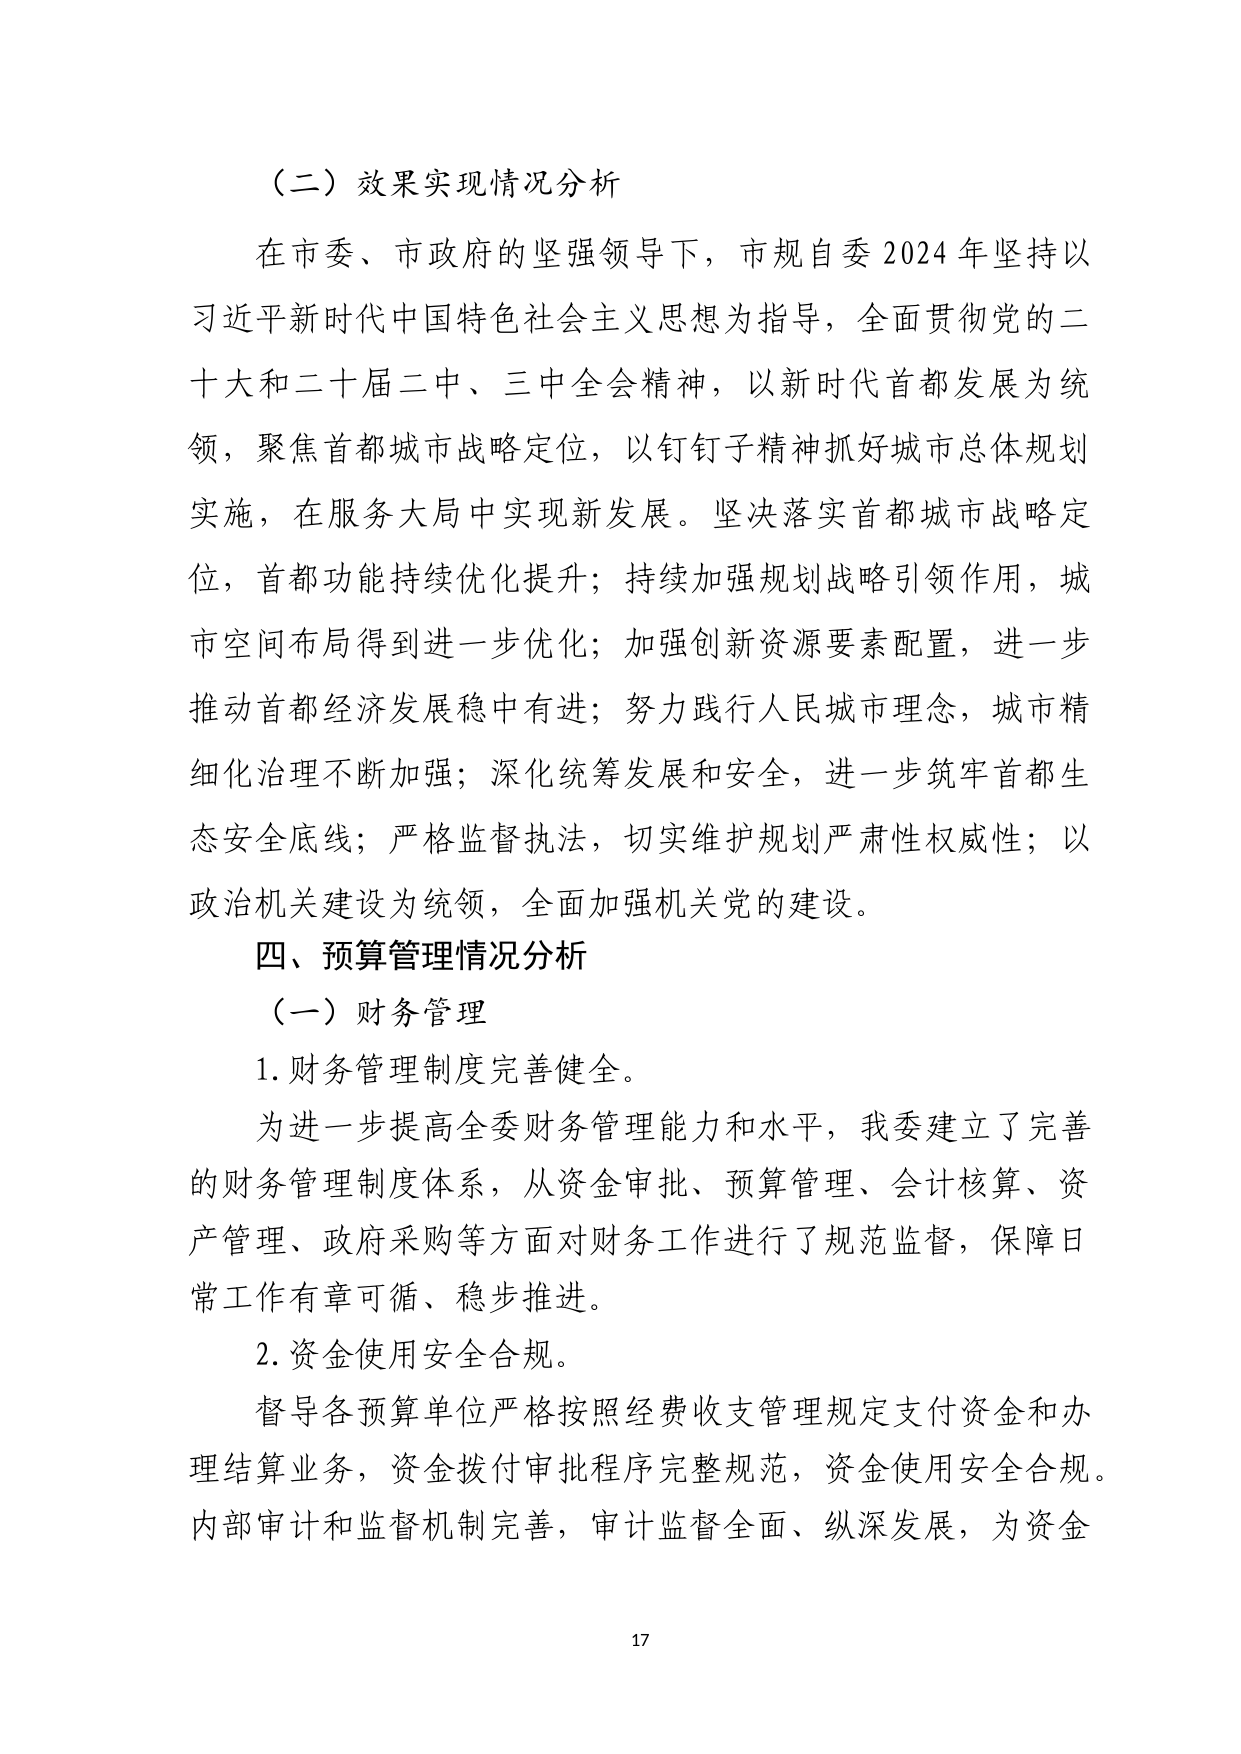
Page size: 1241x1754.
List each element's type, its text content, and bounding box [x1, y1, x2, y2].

text 2.资金使用安全合规。 [187, 1333, 1093, 1371]
text 为进一步提高全委财务管理能力和水平，我委建立了完善的财务管理制度体系，从资金审批、预算管理、会计核算、资产管理、政府采购等方面对财务工作进行了规范监督，保障日常工作有章可循、稳步推进。 [187, 1105, 1093, 1314]
text 在市委、市政府的坚强领导下，市规自委2024年坚持以习近平新时代中国特色社会主义思想为指导，全面贯彻党的二十大和二十届二中、三中全会精神，以新时代首都发展为统领，聚焦首都城市战略定位，以钉钉子精神抓好城市总体规划实施，在服务大局中实现新发展。坚决落实首都城市战略定位，首都功能持续优化提升；持续加强规划战略引领作用，城市空间布局得到进一步优化；加强创新资源要素配置，进一步推动首都经济发展稳中有进；努力践行人民城市理念，城市精细化治理不断加强；深化统筹发展和安全，进一步筑牢首都生态安全底线；严格监督执法，切实维护规划严肃性权威性；以政治机关建设为统领，全面加强机关党的建设。 [187, 219, 1093, 934]
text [187, 1390, 1093, 1542]
subtitle 四、预算管理情况分析 [187, 934, 1093, 972]
subtitle 效果实现情况分析 [187, 162, 1093, 200]
text 1.财务管理制度完善健全。 [187, 1048, 1093, 1086]
subtitle （一）财务管理 [187, 991, 1093, 1029]
